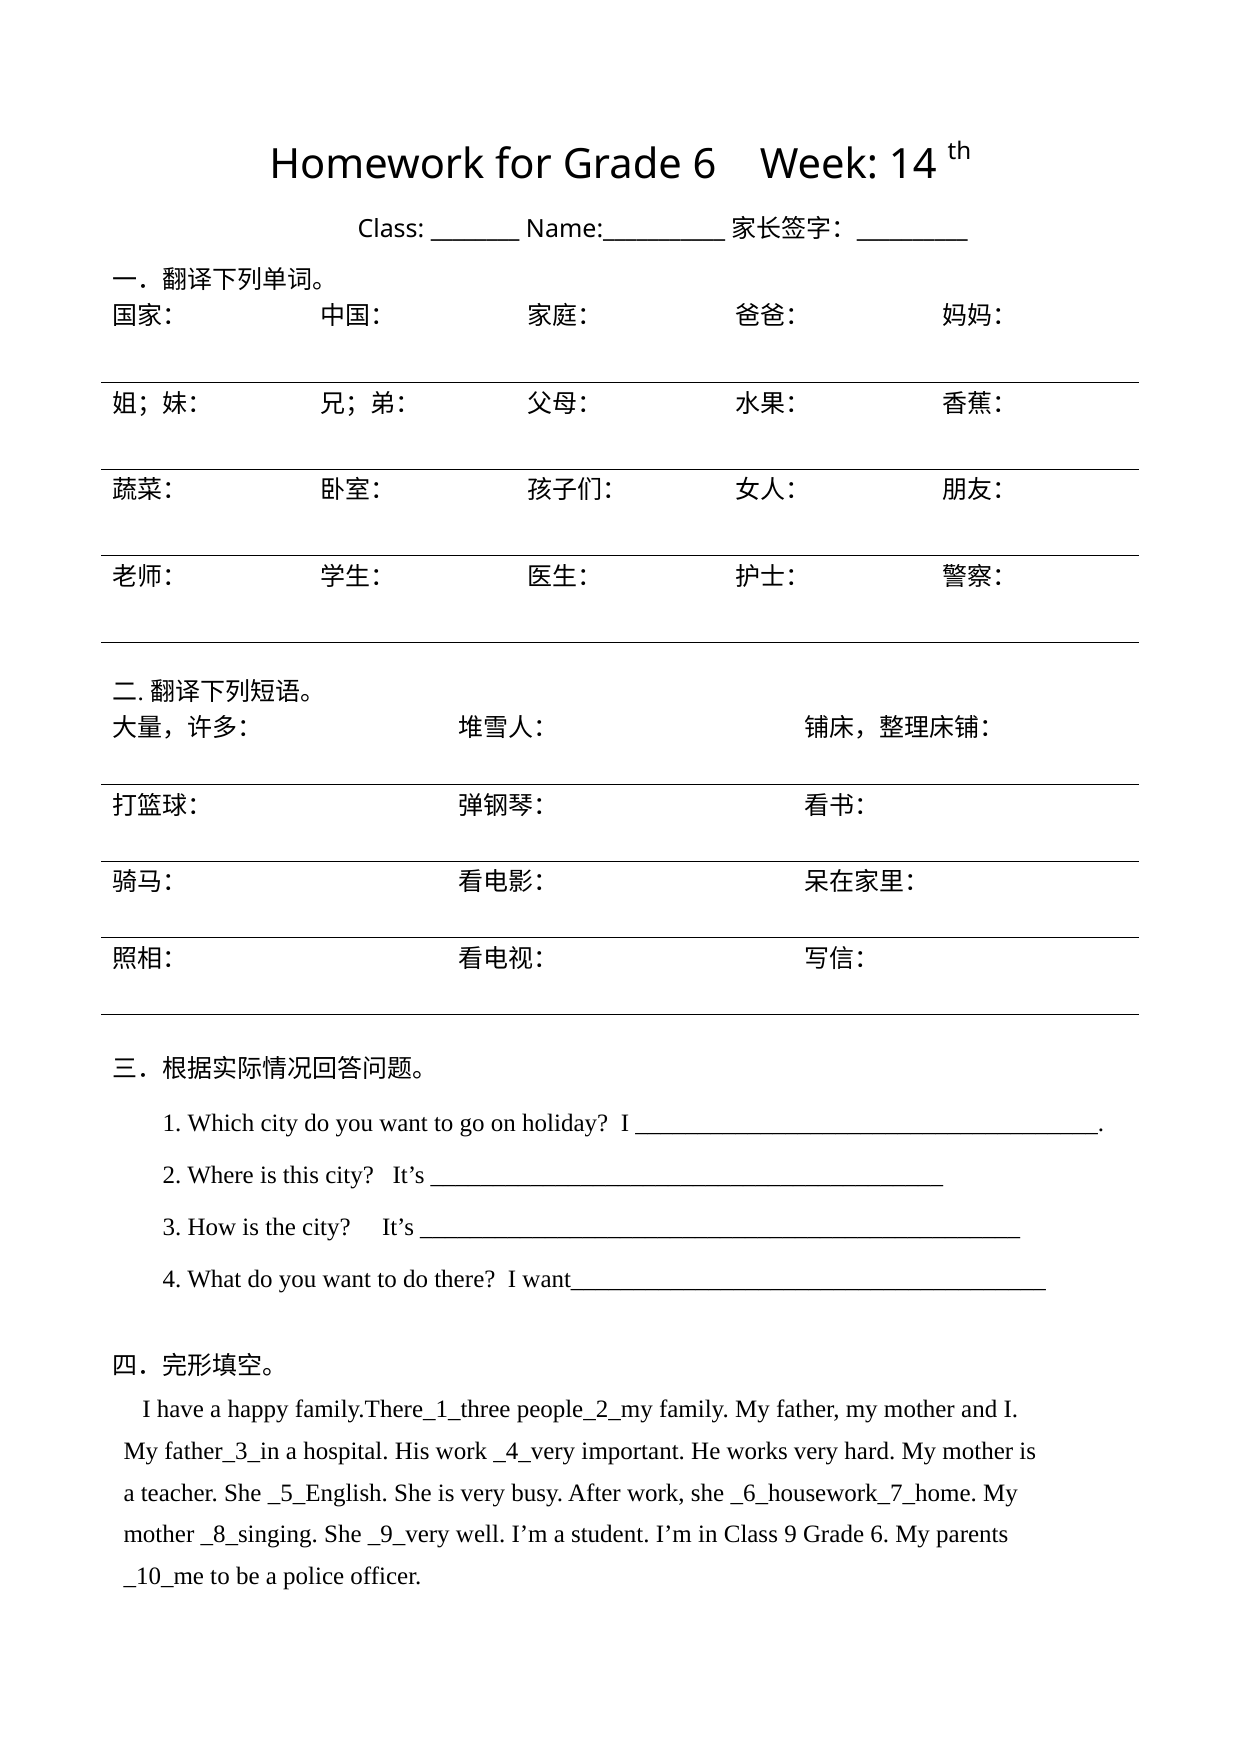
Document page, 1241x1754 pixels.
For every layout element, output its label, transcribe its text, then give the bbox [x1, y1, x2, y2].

table_header 爸爸： [724, 296, 931, 382]
table_cell 看电影： [447, 862, 793, 937]
table_header 妈妈： [931, 296, 1139, 382]
list 四．完形填空。 [112, 1345, 1128, 1382]
table_header 铺床，整理床铺： [793, 708, 1139, 784]
table_cell 香蕉： [931, 383, 1139, 469]
table_cell 卧室： [309, 470, 516, 555]
table_header 中国： [309, 296, 516, 382]
table_cell 学生： [309, 556, 516, 642]
list a teacher. She _5_English. She is very busy. After work, she _6_housework_7_home. My [123, 1465, 1128, 1507]
table_cell 医生： [516, 556, 724, 642]
table_cell 蔬菜： [101, 470, 309, 555]
text Homework for Grade 6 Week: 14 th [112, 129, 1128, 194]
table_cell 骑马： [101, 862, 447, 937]
table_cell 打篮球： [101, 785, 447, 861]
table_cell 老师： [101, 556, 309, 642]
list 翻译下列单词。 [112, 259, 1128, 296]
table_cell 警察： [931, 556, 1139, 642]
text Class: ________ Name:___________ 家长签字：__________ [112, 194, 1128, 259]
table_cell 弹钢琴： [447, 785, 793, 861]
table_cell 呆在家里： [793, 862, 1139, 937]
table_cell 看电视： [447, 938, 793, 1013]
table_header 国家： [101, 296, 309, 382]
list 三．根据实际情况回答问题。 [112, 1043, 1128, 1085]
table_cell 兄；弟： [309, 383, 516, 469]
list 4. What do you want to do there? I want______________________________________ [112, 1241, 1128, 1293]
list 2. Where is this city? It’s _________________________________________ [112, 1137, 1128, 1189]
table_cell 孩子们： [516, 470, 724, 555]
table_header 家庭： [516, 296, 724, 382]
table_header 堆雪人： [447, 708, 793, 784]
table_cell 父母： [516, 383, 724, 469]
table_cell 女人： [724, 470, 931, 555]
list 3. How is the city? It’s ________________________________________________ [112, 1189, 1128, 1241]
table_cell 看书： [793, 785, 1139, 861]
list _10_me to be a police officer. [123, 1548, 1128, 1590]
table_cell 朋友： [931, 470, 1139, 555]
list I have a happy family.There_1_three people_2_my family. My father, my mother and I. [123, 1382, 1128, 1423]
list Which city do you want to go on holiday? I _____________________________________. [112, 1085, 1128, 1137]
list 翻译下列短语。 [112, 671, 1128, 708]
table_cell 写信： [793, 938, 1139, 1013]
list mother _8_singing. She _9_very well. I’m a student. I’m in Class 9 Grade 6. My parents [123, 1507, 1128, 1548]
table_cell 水果： [724, 383, 931, 469]
table_cell 护士： [724, 556, 931, 642]
table_header 大量，许多： [101, 708, 447, 784]
list My father_3_in a hospital. His work _4_very important. He works very hard. My mother is [123, 1423, 1128, 1465]
table_cell 照相： [101, 938, 447, 1013]
table_cell 姐；妹： [101, 383, 309, 469]
